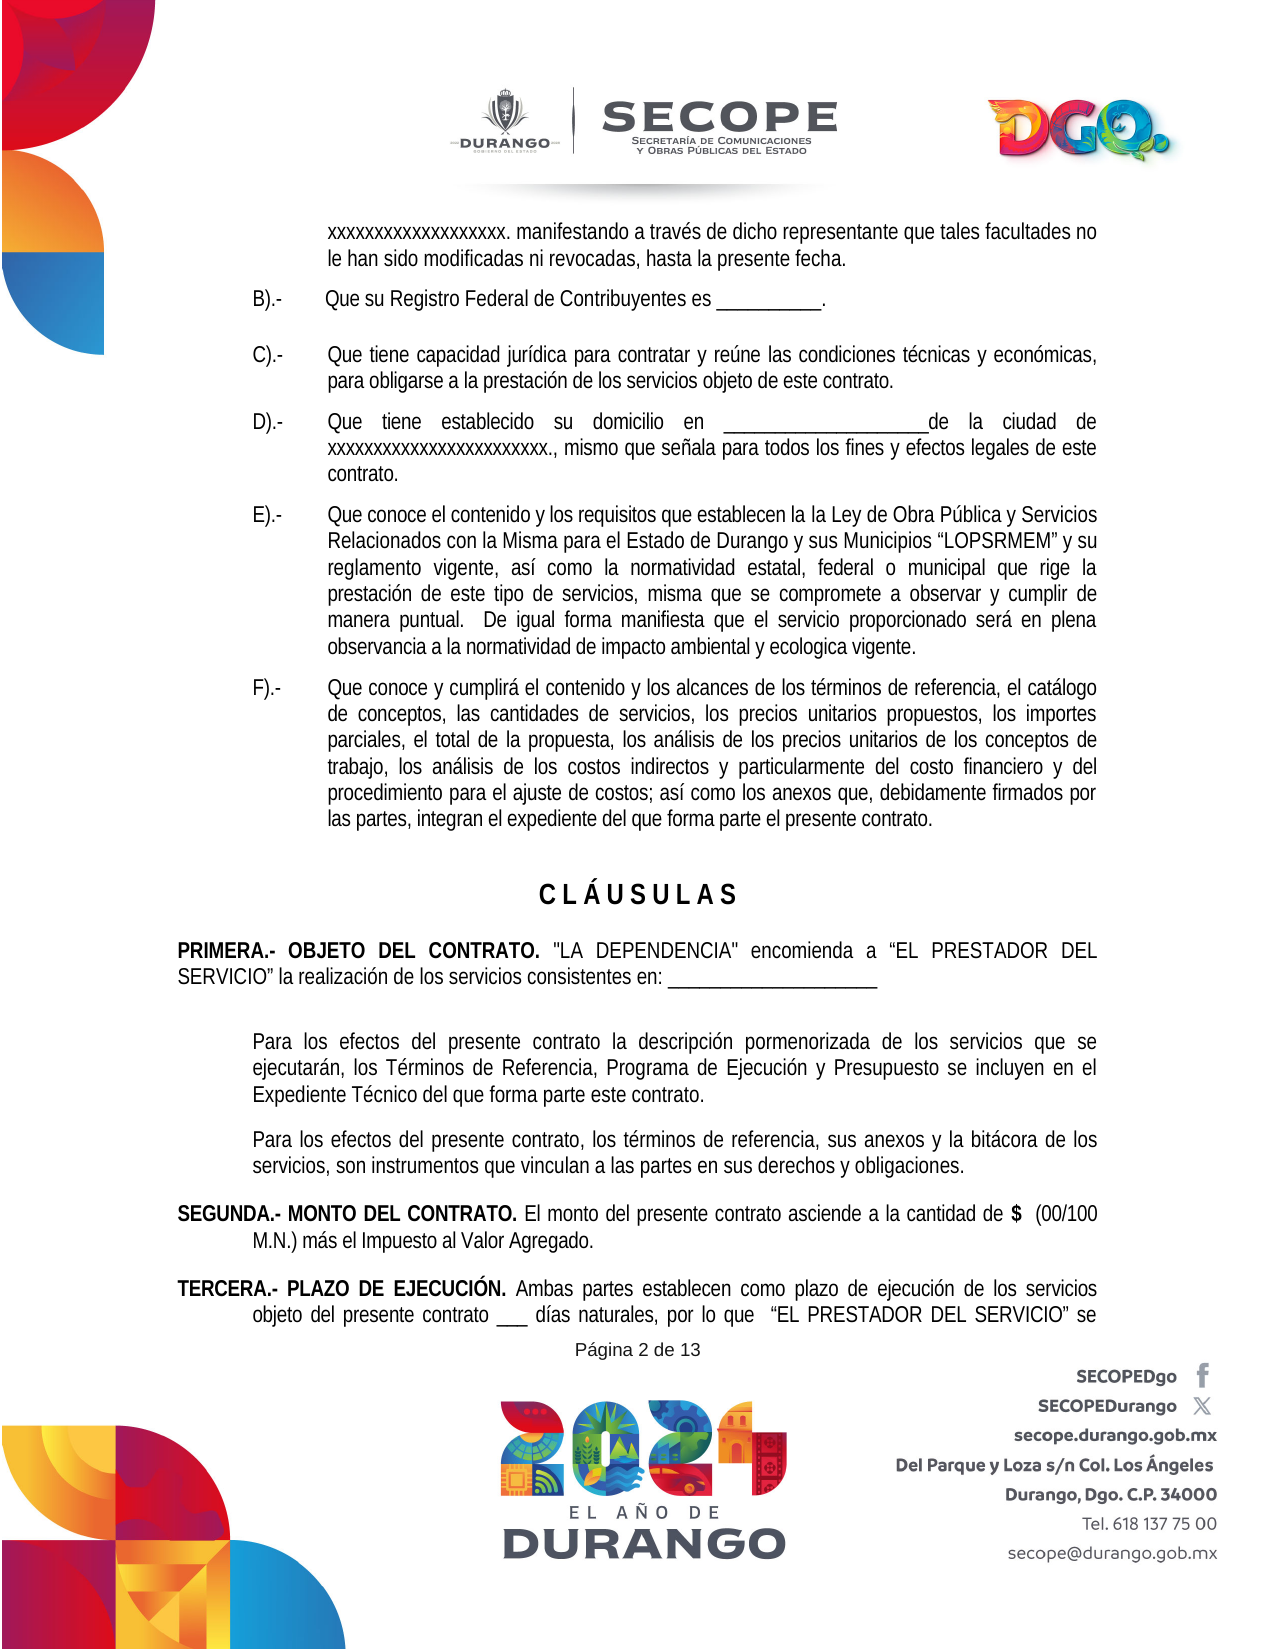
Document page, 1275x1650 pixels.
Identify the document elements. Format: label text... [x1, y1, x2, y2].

picture [2, 0, 1275, 1649]
text C L Á U S U L A S [177, 877, 1098, 911]
text B).- Que su Registro Federal de Contribuyentes es __________. [177, 285, 1098, 312]
text C).- Que tiene capacidad jurídica para contratar y reúne las condiciones técnicas y económicas, para obligarse a la prestación de los servicios objeto de este contrato. [177, 341, 1098, 393]
text Para los efectos del presente contrato, los términos de referencia, sus anexos y la bitácora de los servicios, son instrumentos que vinculan a las partes en sus derechos y obligaciones. [252, 1126, 1098, 1179]
text D).- Que tiene establecido su domicilio en ____________________de la ciudad de xxxxxxxxxxxxxxxxxxxxxxxx., mismo que señala para todos los fines y efectos legales de este contrato. [177, 408, 1098, 487]
text PRIMERA.- OBJETO DEL CONTRATO. "LA DEPENDENCIA" encomienda a “EL PRESTADOR DEL SERVICIO” la realización de los servicios consistentes en: ____________________ [177, 937, 1098, 989]
text Para los efectos del presente contrato la descripción pormenorizada de los servicios que se ejecutarán, los Términos de Referencia, Programa de Ejecución y Presupuesto se incluyen en el Expediente Técnico del que forma parte este contrato. [252, 1028, 1098, 1107]
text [177, 218, 1098, 271]
text E).- Que conoce el contenido y los requisitos que establecen la la Ley de Obra Pública y Servicios Relacionados con la Misma para el Estado de Durango y sus Municipios “LOPSRMEM” y su reglamento vigente, así como la normatividad estatal, federal o municipal que rige la prestación de este tipo de servicios, misma que se compromete a observar y cumplir de manera puntual. De igual forma manifiesta que el servicio proporcionado será en plena observancia a la normatividad de impacto ambiental y ecologica vigente. [177, 501, 1098, 659]
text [177, 1275, 1098, 1327]
text F).- Que conoce y cumplirá el contenido y los alcances de los términos de referencia, el catálogo de conceptos, las cantidades de servicios, los precios unitarios propuestos, los importes parciales, el total de la propuesta, los análisis de los precios unitarios de los conceptos de trabajo, los análisis de los costos indirectos y particularmente del costo financiero y del procedimiento para el ajuste de costos; así como los anexos que, debidamente firmados por las partes, integran el expediente del que forma parte el presente contrato. [177, 673, 1098, 832]
text SEGUNDA.- MONTO DEL CONTRATO. El monto del presente contrato asciende a la cantidad de $ (00/100 M.N.) más el Impuesto al Valor Agregado. [177, 1200, 1098, 1253]
